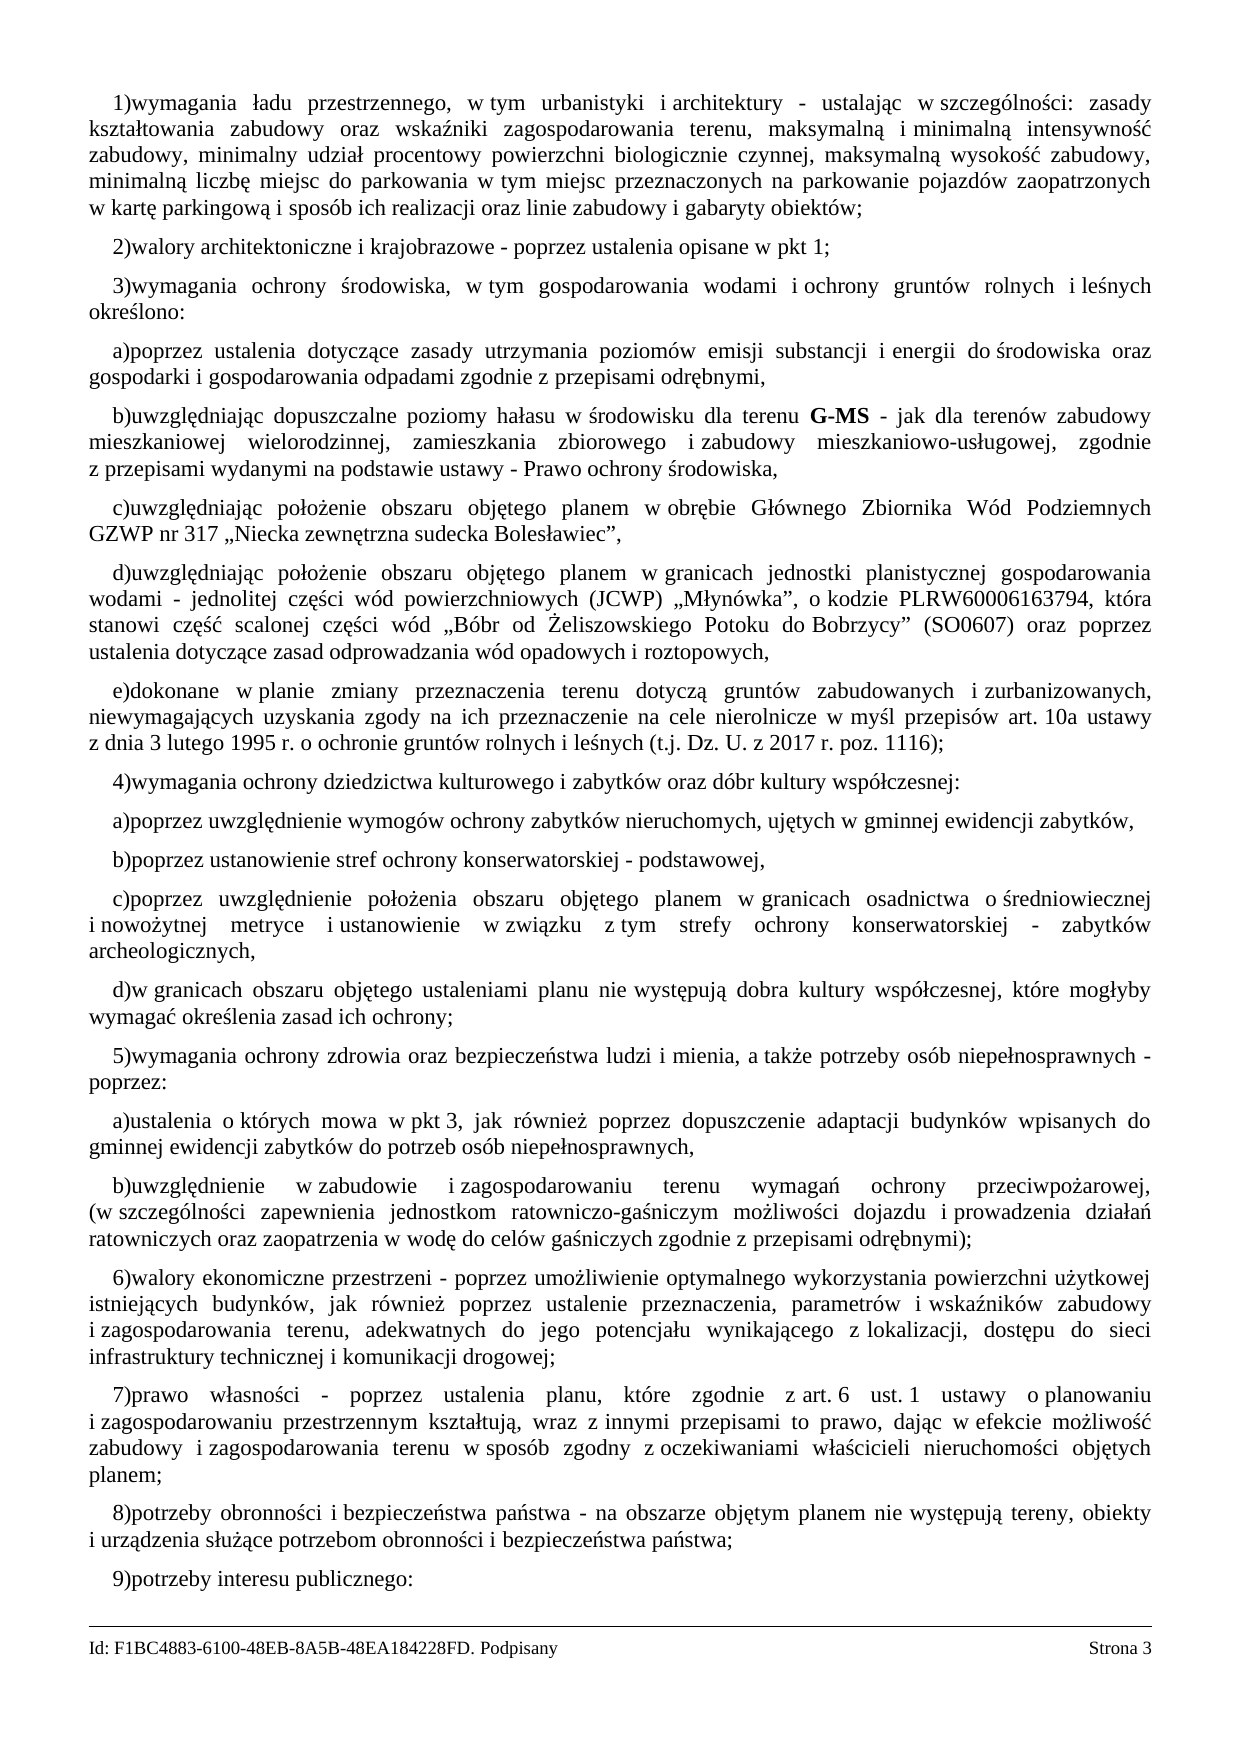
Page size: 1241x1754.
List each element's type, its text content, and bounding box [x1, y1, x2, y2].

text 5)wymagania ochrony zdrowia oraz bezpieczeństwa ludzi i mienia, a także potrzeby osób niepełnosprawnych - poprzez: [88, 1042, 1152, 1094]
text a)poprzez uwzględnienie wymogów ochrony zabytków nieruchomych, ujętych w gminnej ewidencji zabytków, [88, 807, 1152, 833]
text b)uwzględnienie w zabudowie i zagospodarowaniu terenu wymagań ochrony przeciwpożarowej, (w szczególności zapewnienia jednostkom ratowniczo-gaśniczym możliwości dojazdu i prowadzenia działań ratowniczych oraz zaopatrzenia w wodę do celów gaśniczych zgodnie z przepisami odrębnymi); [88, 1172, 1152, 1251]
text b)poprzez ustanowienie stref ochrony konserwatorskiej - podstawowej, [88, 846, 1152, 872]
text 9)potrzeby interesu publicznego: [88, 1565, 1152, 1591]
text c)uwzględniając położenie obszaru objętego planem w obrębie Głównego Zbiornika Wód Podziemnych GZWP nr 317 „Niecka zewnętrzna sudecka Bolesławiec”, [88, 494, 1152, 546]
text 3)wymagania ochrony środowiska, w tym gospodarowania wodami i ochrony gruntów rolnych i leśnych określono: [88, 272, 1152, 324]
text a)poprzez ustalenia dotyczące zasady utrzymania poziomów emisji substancji i energii do środowiska oraz gospodarki i gospodarowania odpadami zgodnie z przepisami odrębnymi, [88, 337, 1152, 389]
text d)w granicach obszaru objętego ustaleniami planu nie występują dobra kultury współczesnej, które mogłyby wymagać określenia zasad ich ochrony; [88, 976, 1152, 1029]
text 6)walory ekonomiczne przestrzeni - poprzez umożliwienie optymalnego wykorzystania powierzchni użytkowej istniejących budynków, jak również poprzez ustalenie przeznaczenia, parametrów i wskaźników zabudowy i zagospodarowania terenu, adekwatnych do jego potencjału wynikającego z lokalizacji, dostępu do sieci infrastruktury technicznej i komunikacji drogowej; [88, 1264, 1152, 1369]
text c)poprzez uwzględnienie położenia obszaru objętego planem w granicach osadnictwa o średniowiecznej i nowożytnej metryce i ustanowienie w związku z tym strefy ochrony konserwatorskiej - zabytków archeologicznych, [88, 885, 1152, 964]
text 8)potrzeby obronności i bezpieczeństwa państwa - na obszarze objętym planem nie występują tereny, obiekty i urządzenia służące potrzebom obronności i bezpieczeństwa państwa; [88, 1499, 1152, 1552]
text 7)prawo własności - poprzez ustalenia planu, które zgodnie z art. 6 ust. 1 ustawy o planowaniu i zagospodarowaniu przestrzennym kształtują, wraz z innymi przepisami to prawo, dając w efekcie możliwość zabudowy i zagospodarowania terenu w sposób zgodny z oczekiwaniami właścicieli nieruchomości objętych planem; [88, 1382, 1152, 1487]
text a)ustalenia o których mowa w pkt 3, jak również poprzez dopuszczenie adaptacji budynków wpisanych do gminnej ewidencji zabytków do potrzeb osób niepełnosprawnych, [88, 1107, 1152, 1159]
text 1)wymagania ładu przestrzennego, w tym urbanistyki i architektury - ustalając w szczególności: zasady kształtowania zabudowy oraz wskaźniki zagospodarowania terenu, maksymalną i minimalną intensywność zabudowy, minimalny udział procentowy powierzchni biologicznie czynnej, maksymalną wysokość zabudowy, minimalną liczbę miejsc do parkowania w tym miejsc przeznaczonych na parkowanie pojazdów zaopatrzonych w kartę parkingową i sposób ich realizacji oraz linie zabudowy i gabaryty obiektów; [88, 88, 1152, 220]
text b)uwzględniając dopuszczalne poziomy hałasu w środowisku dla terenu G-MS - jak dla terenów zabudowy mieszkaniowej wielorodzinnej, zamieszkania zbiorowego i zabudowy mieszkaniowo-usługowej, zgodnie z przepisami wydanymi na podstawie ustawy - Prawo ochrony środowiska, [88, 402, 1152, 481]
text 4)wymagania ochrony dziedzictwa kulturowego i zabytków oraz dóbr kultury współczesnej: [88, 768, 1152, 795]
text d)uwzględniając położenie obszaru objętego planem w granicach jednostki planistycznej gospodarowania wodami - jednolitej części wód powierzchniowych (JCWP) „Młynówka”, o kodzie PLRW60006163794, która stanowi część scalonej części wód „Bóbr od Żeliszowskiego Potoku do Bobrzycy” (SO0607) oraz poprzez ustalenia dotyczące zasad odprowadzania wód opadowych i roztopowych, [88, 559, 1152, 664]
text e)dokonane w planie zmiany przeznaczenia terenu dotyczą gruntów zabudowanych i zurbanizowanych, niewymagających uzyskania zgody na ich przeznaczenie na cele nierolnicze w myśl przepisów art. 10a ustawy z dnia 3 lutego 1995 r. o ochronie gruntów rolnych i leśnych (t.j. Dz. U. z 2017 r. poz. 1116); [88, 677, 1152, 756]
text 2)walory architektoniczne i krajobrazowe - poprzez ustalenia opisane w pkt 1; [88, 233, 1152, 259]
